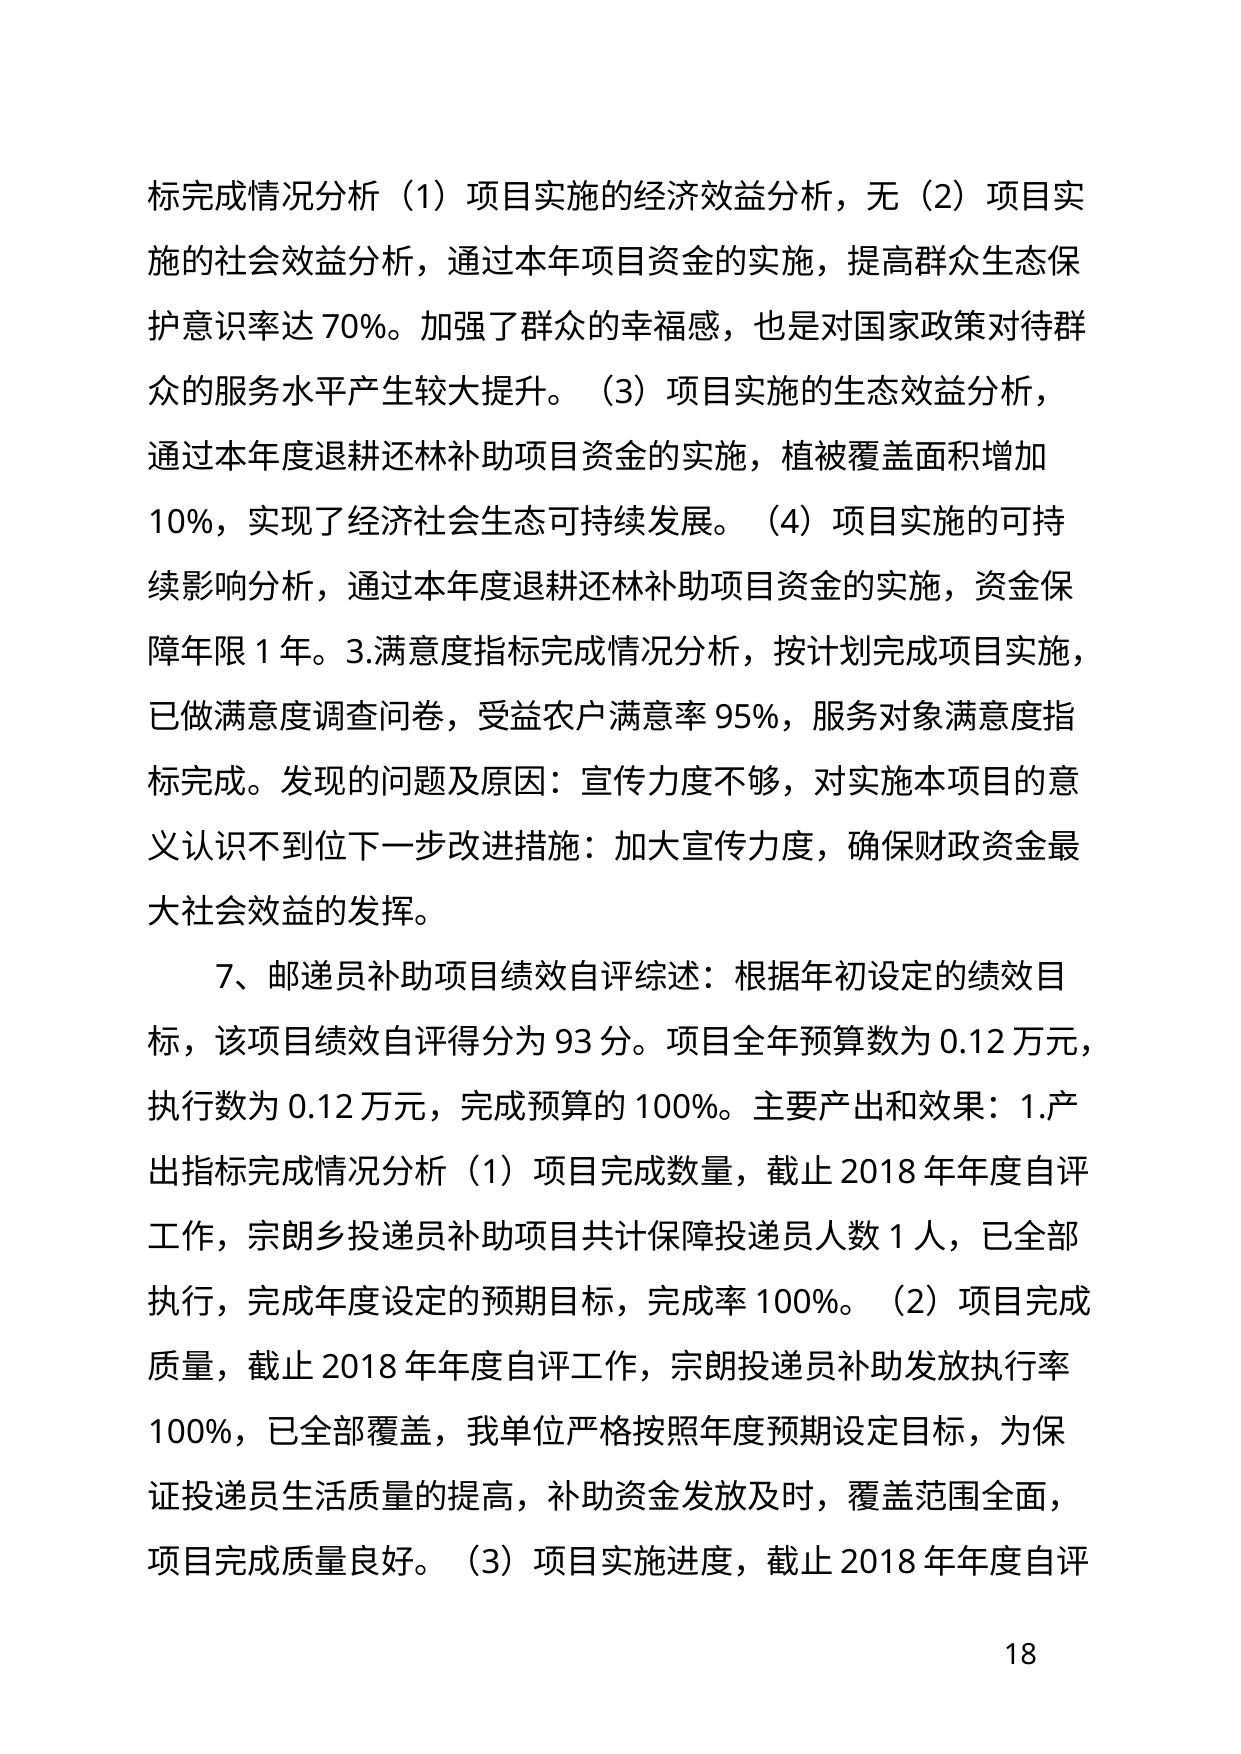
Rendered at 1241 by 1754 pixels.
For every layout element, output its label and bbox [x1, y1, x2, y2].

text [148, 162, 1093, 942]
text [148, 942, 1093, 1592]
